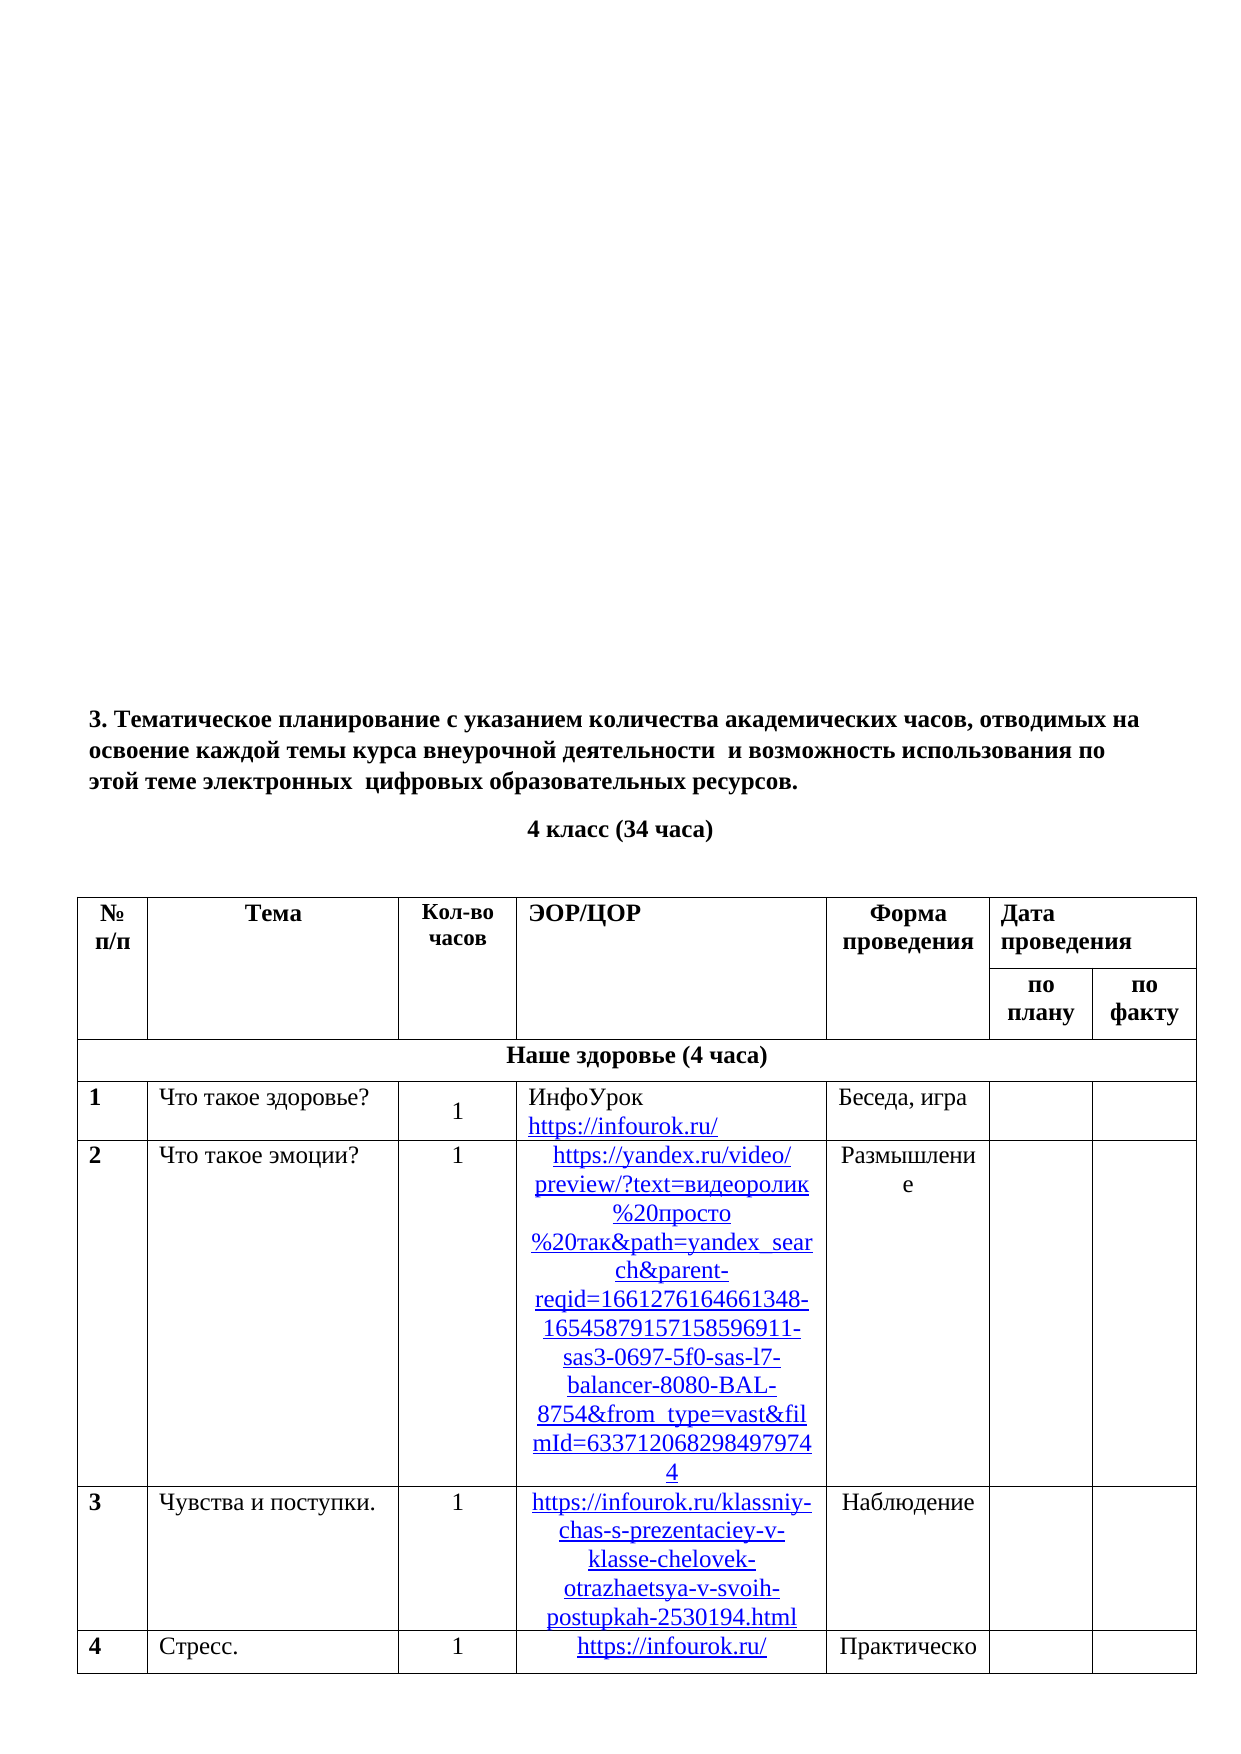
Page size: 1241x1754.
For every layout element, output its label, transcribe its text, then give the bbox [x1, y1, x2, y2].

table_header ЭОР/ЦОР [517, 898, 826, 1039]
table_cell [990, 1487, 1092, 1630]
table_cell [517, 1631, 826, 1673]
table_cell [827, 1631, 989, 1673]
text 4 класс (34 часа) [89, 814, 1152, 843]
table_cell Что такое эмоции? [148, 1141, 398, 1486]
table_cell [1093, 1631, 1196, 1673]
table_cell [990, 1082, 1092, 1139]
table_header Кол-во часов [399, 898, 516, 1039]
table_cell по факту [1093, 969, 1196, 1039]
table_cell 4 [78, 1631, 147, 1673]
table_cell 1 [399, 1631, 516, 1673]
table_cell 3 [78, 1487, 147, 1630]
table_cell https://yandex.ru/video/preview/?text=видеоролик%20просто%20так&path=yandex_search&parent-reqid=1661276164661348-16545879157158596911-sas3-0697-5f0-sas-l7-balancer-8080-BAL-8754&from_type=vast&filmId=6337120682984979744 [517, 1141, 826, 1486]
table_cell 2 [78, 1141, 147, 1486]
table_cell [990, 1141, 1092, 1486]
table_cell 1 [399, 1487, 516, 1630]
table_cell Беседа, игра [827, 1082, 989, 1139]
table_header № п/п [78, 898, 147, 1039]
table_cell Размышление [827, 1141, 989, 1486]
table_cell ИнфоУрок https://infourok.ru/ [517, 1082, 826, 1139]
table_cell Наблюдение [827, 1487, 989, 1630]
table_cell 1 [78, 1082, 147, 1139]
table_cell 1 [399, 1141, 516, 1486]
table_cell [1093, 1487, 1196, 1630]
table_cell Что такое здоровье? [148, 1082, 398, 1139]
table_cell https://infourok.ru/klassniy-chas-s-prezentaciey-v-klasse-chelovek-otrazhaetsya-v-svoih-postupkah-2530194.html [517, 1487, 826, 1630]
table_cell [990, 1631, 1092, 1673]
table_cell 1 [399, 1082, 516, 1139]
table_cell Чувства и поступки. [148, 1487, 398, 1630]
table_header Тема [148, 898, 398, 1039]
table_cell Стресс. [148, 1631, 398, 1673]
table_cell [1093, 1141, 1196, 1486]
table_cell [1093, 1082, 1196, 1139]
text 3. Тематическое планирование с указанием количества академических часов, отводимых на освоение каждой темы курса внеурочной деятельности и возможность использования по этой теме электронных цифровых образовательных ресурсов. [89, 704, 1152, 795]
table_cell по плану [990, 969, 1092, 1039]
table_header Форма проведения [827, 898, 989, 1039]
table_header Дата проведения [990, 898, 1196, 968]
table_cell Наше здоровье (4 часа) [78, 1040, 1196, 1081]
